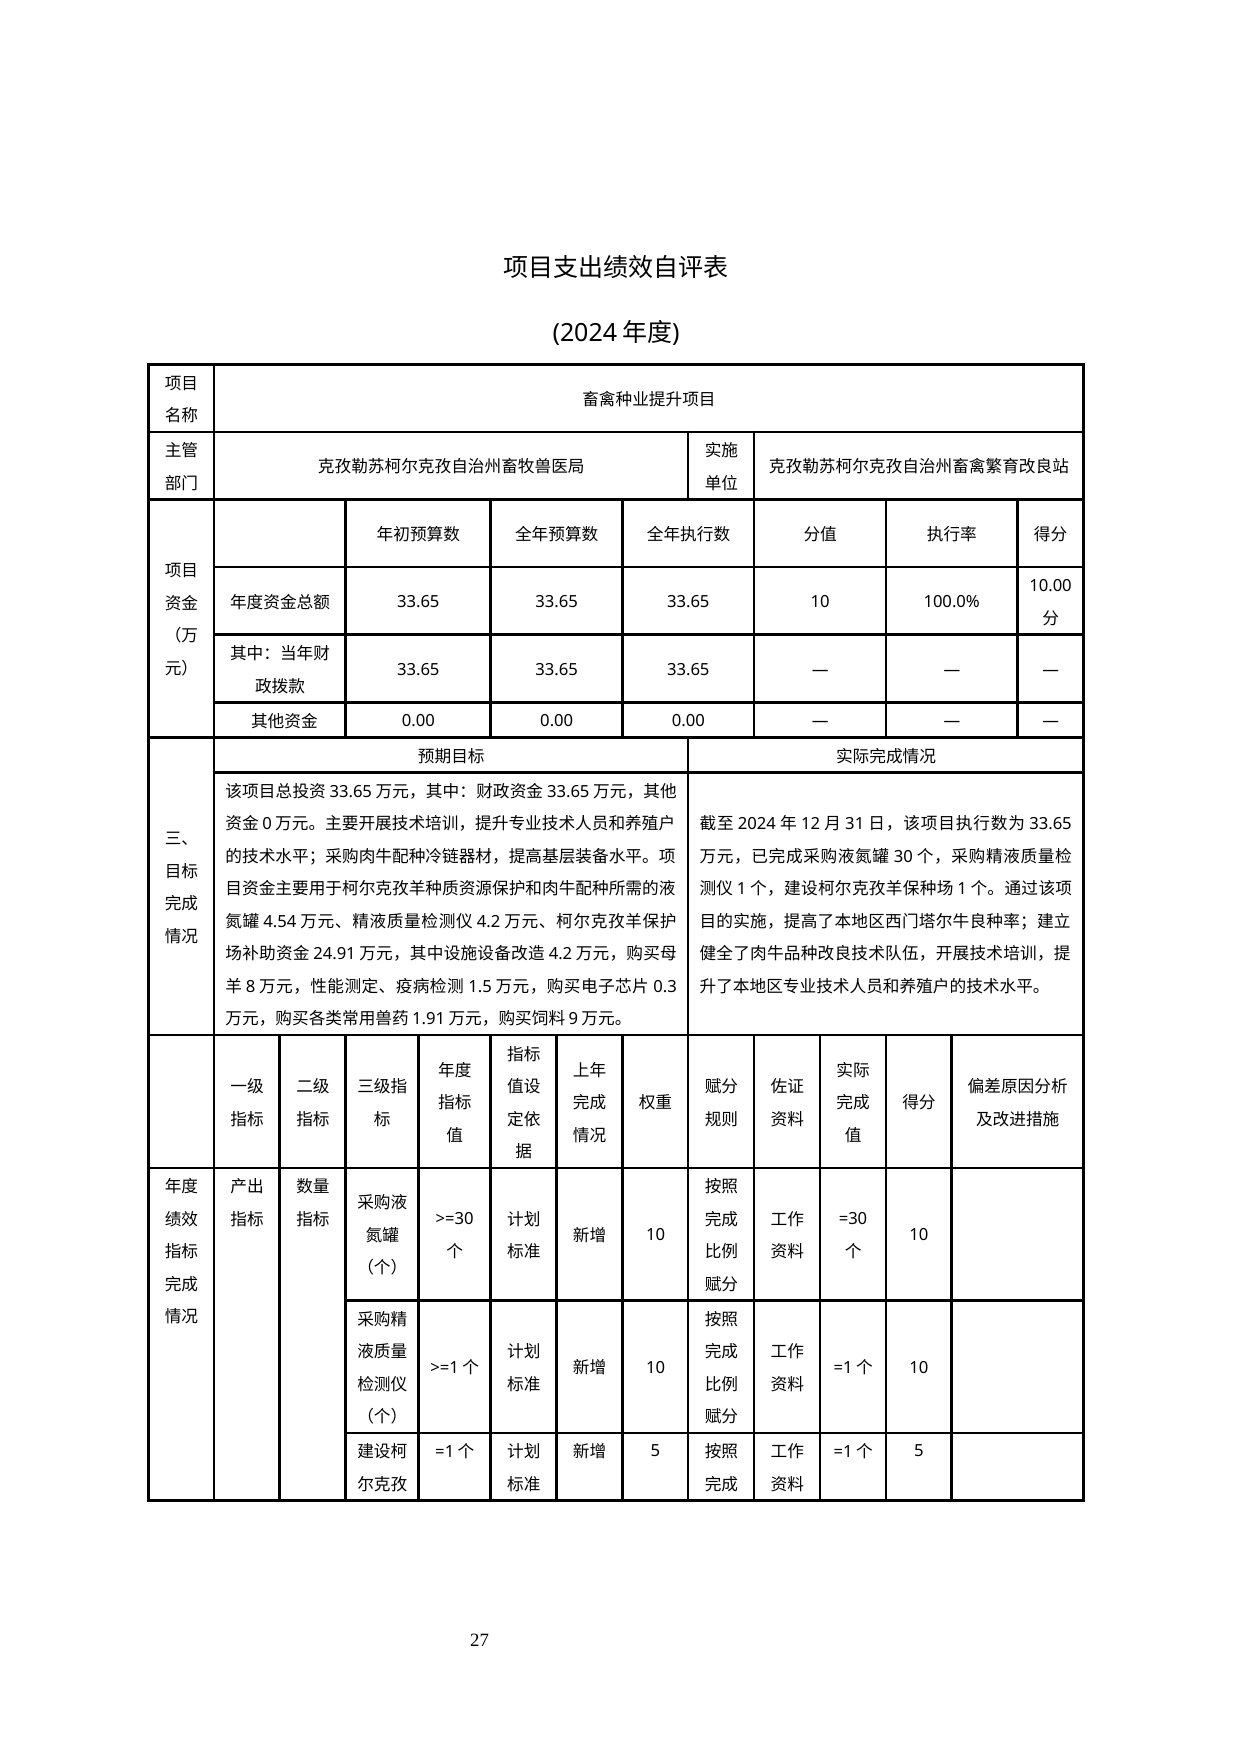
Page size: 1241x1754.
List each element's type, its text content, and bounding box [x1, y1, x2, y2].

table_cell =1个 [821, 1434, 885, 1499]
table_cell 工作资料 [755, 1434, 819, 1499]
table_cell 33.65 [347, 568, 489, 633]
table_cell 采购精液质量检测仪（个） [347, 1302, 417, 1432]
table_cell 计划标准 [492, 1434, 555, 1499]
table_cell 全年执行数 [624, 501, 753, 566]
table_cell 5 [624, 1434, 687, 1499]
table_cell 年度资金总额 [215, 568, 344, 633]
table_cell =1个 [420, 1434, 489, 1499]
table_cell 其中：当年财政拨款 [215, 636, 344, 701]
table_cell 该项目总投资33.65万元，其中：财政资金33.65万元，其他资金0万元。主要开展技术培训，提升专业技术人员和养殖户的技术水平；采购肉牛配种冷链器材，提高基层装备水平。项目资金主要用于柯尔克孜羊种质资源保护和肉牛配种所需的液氮罐4.54万元、精液质量检测仪4.2万元、柯尔克孜羊保护场补助资金24.91万元，其中设施设备改造4.2万元，购买母羊8万元，性能测定、疫病检测1.5万元，购买电子芯片0.3万元，购买各类常用兽药1.91万元，购买饲料9万元。 [215, 774, 687, 1034]
table_cell — [1019, 704, 1082, 736]
table_cell 执行率 [887, 501, 1016, 566]
table_cell 畜禽种业提升项目 [215, 366, 1082, 431]
table_cell 采购液氮罐（个） [347, 1169, 417, 1299]
table_cell 上年完成情况 [558, 1036, 621, 1166]
table_cell [953, 1302, 1082, 1432]
table_cell 100.0% [887, 568, 1016, 633]
table_cell (2024年度) [148, 298, 1083, 363]
table_cell 33.65 [492, 568, 621, 633]
table_cell 10.00分 [1019, 568, 1082, 633]
table_cell 全年预算数 [492, 501, 621, 566]
table_cell 数量指标 [281, 1169, 344, 1499]
table_cell 10 [755, 568, 885, 633]
table_header 项目支出绩效自评表 [148, 233, 1083, 298]
table_cell 实施单位 [689, 433, 753, 498]
table_cell 10 [887, 1169, 950, 1299]
table_cell 二级指标 [281, 1036, 344, 1166]
table_cell 得分 [887, 1036, 950, 1166]
table_cell 年度指标值 [420, 1036, 489, 1166]
table_cell 工作资料 [755, 1302, 819, 1432]
table_cell 0.00 [624, 704, 753, 736]
table_cell — [755, 704, 885, 736]
table_cell =30个 [821, 1169, 885, 1299]
table_cell =1个 [821, 1302, 885, 1432]
table_cell 33.65 [624, 636, 753, 701]
table_cell 项目名称 [150, 366, 213, 431]
table_cell 赋分规则 [689, 1036, 753, 1166]
table_cell 克孜勒苏柯尔克孜自治州畜禽繁育改良站 [755, 433, 1082, 498]
table_cell 新增 [558, 1302, 621, 1432]
table_cell 年初预算数 [347, 501, 489, 566]
table_cell 计划标准 [492, 1169, 555, 1299]
table_cell — [887, 704, 1016, 736]
table_cell 0.00 [492, 704, 621, 736]
table_cell 其他资金 [215, 704, 344, 736]
table_cell — [1019, 636, 1082, 701]
table_cell [953, 1169, 1082, 1299]
table_cell >=30个 [420, 1169, 489, 1299]
table_cell 指标值设定依据 [492, 1036, 555, 1166]
table_cell 年度绩效指标完成情况 [150, 1169, 213, 1499]
table_cell [953, 1434, 1082, 1499]
table_cell 10 [624, 1169, 687, 1299]
table_cell — [755, 636, 885, 701]
table_cell 工作资料 [755, 1169, 819, 1299]
table_cell 实际完成值 [821, 1036, 885, 1166]
table_cell 产出指标 [215, 1169, 278, 1499]
table_cell 实际完成情况 [689, 739, 1082, 771]
table_cell 按照完成比例赋分 [689, 1302, 753, 1432]
table_cell — [887, 636, 1016, 701]
table_cell 佐证资料 [755, 1036, 819, 1166]
table_cell 一级指标 [215, 1036, 278, 1166]
table_cell 按照完成比例赋分 [689, 1169, 753, 1299]
table_cell 10 [887, 1302, 950, 1432]
table_cell 得分 [1019, 501, 1082, 566]
table_cell 项目资金 （万元） [150, 501, 213, 736]
table_cell 三、目标完成情况 [150, 739, 213, 1034]
table_cell 新增 [558, 1434, 621, 1499]
table_cell 截至2024年12月31日，该项目执行数为33.65万元，已完成采购液氮罐30个，采购精液质量检测仪1个，建设柯尔克孜羊保种场1个。通过该项目的实施，提高了本地区西门塔尔牛良种率；建立健全了肉牛品种改良技术队伍，开展技术培训，提升了本地区专业技术人员和养殖户的技术水平。 [689, 774, 1082, 1034]
table_cell 按照完成比例赋分 [689, 1434, 753, 1499]
table_cell [215, 501, 344, 566]
table_cell 0.00 [347, 704, 489, 736]
table_cell >=1个 [420, 1302, 489, 1432]
table_cell 偏差原因分析及改进措施 [953, 1036, 1082, 1166]
table_cell 权重 [624, 1036, 687, 1166]
table_cell 克孜勒苏柯尔克孜自治州畜牧兽医局 [215, 433, 687, 498]
table_cell 计划标准 [492, 1302, 555, 1432]
table_cell 三级指标 [347, 1036, 417, 1166]
table_cell [150, 1036, 213, 1166]
table_cell 5 [887, 1434, 950, 1499]
table_cell 10 [624, 1302, 687, 1432]
table_cell 33.65 [492, 636, 621, 701]
table_cell 预期目标 [215, 739, 687, 771]
table_cell 分值 [755, 501, 885, 566]
table_cell 33.65 [347, 636, 489, 701]
table_cell 建设柯尔克孜羊保种场（个） [347, 1434, 417, 1499]
table_cell 33.65 [624, 568, 753, 633]
table_cell 新增 [558, 1169, 621, 1299]
table_cell 主管部门 [150, 433, 213, 498]
